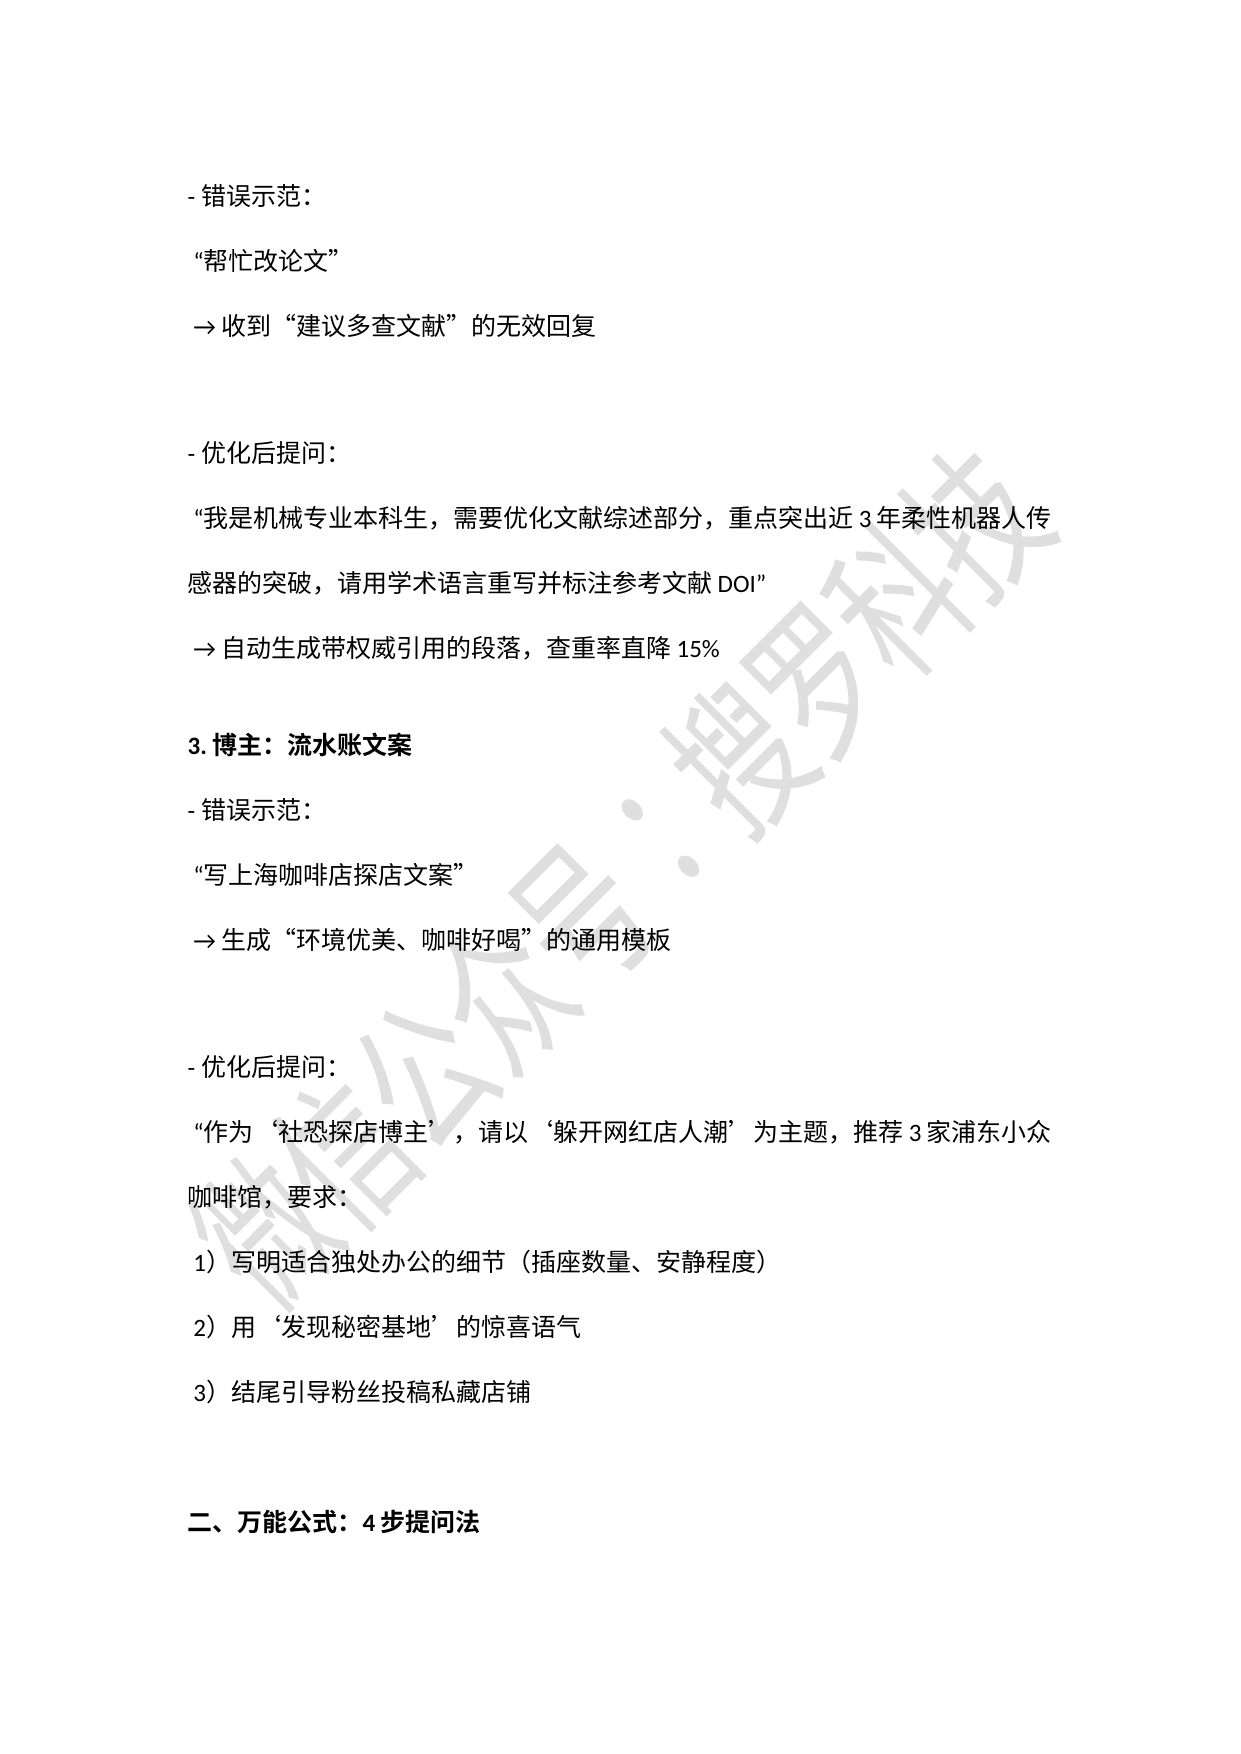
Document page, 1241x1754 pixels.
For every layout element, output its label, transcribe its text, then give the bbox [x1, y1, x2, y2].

text - 优化后提问： “我是机械专业本科生，需要优化文献综述部分，重点突出近3年柔性机器人传感器的突破，请用学术语言重写并标注参考文献DOI” → 自动生成带权威引用的段落，查重率直降15% 3. 博主：流水账文案 - 错误示范： “写上海咖啡店探店文案” → 生成“环境优美、咖啡好喝”的通用模板 [187, 386, 1053, 971]
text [187, 162, 1053, 357]
text - 优化后提问： “作为‘社恐探店博主’，请以‘躲开网红店人潮’为主题，推荐3家浦东小众咖啡馆，要求： 1）写明适合独处办公的细节（插座数量、安静程度） 2）用‘发现秘密基地’的惊喜语气 3）结尾引导粉丝投稿私藏店铺 二、万能公式：4步提问法 [187, 1000, 1053, 1553]
